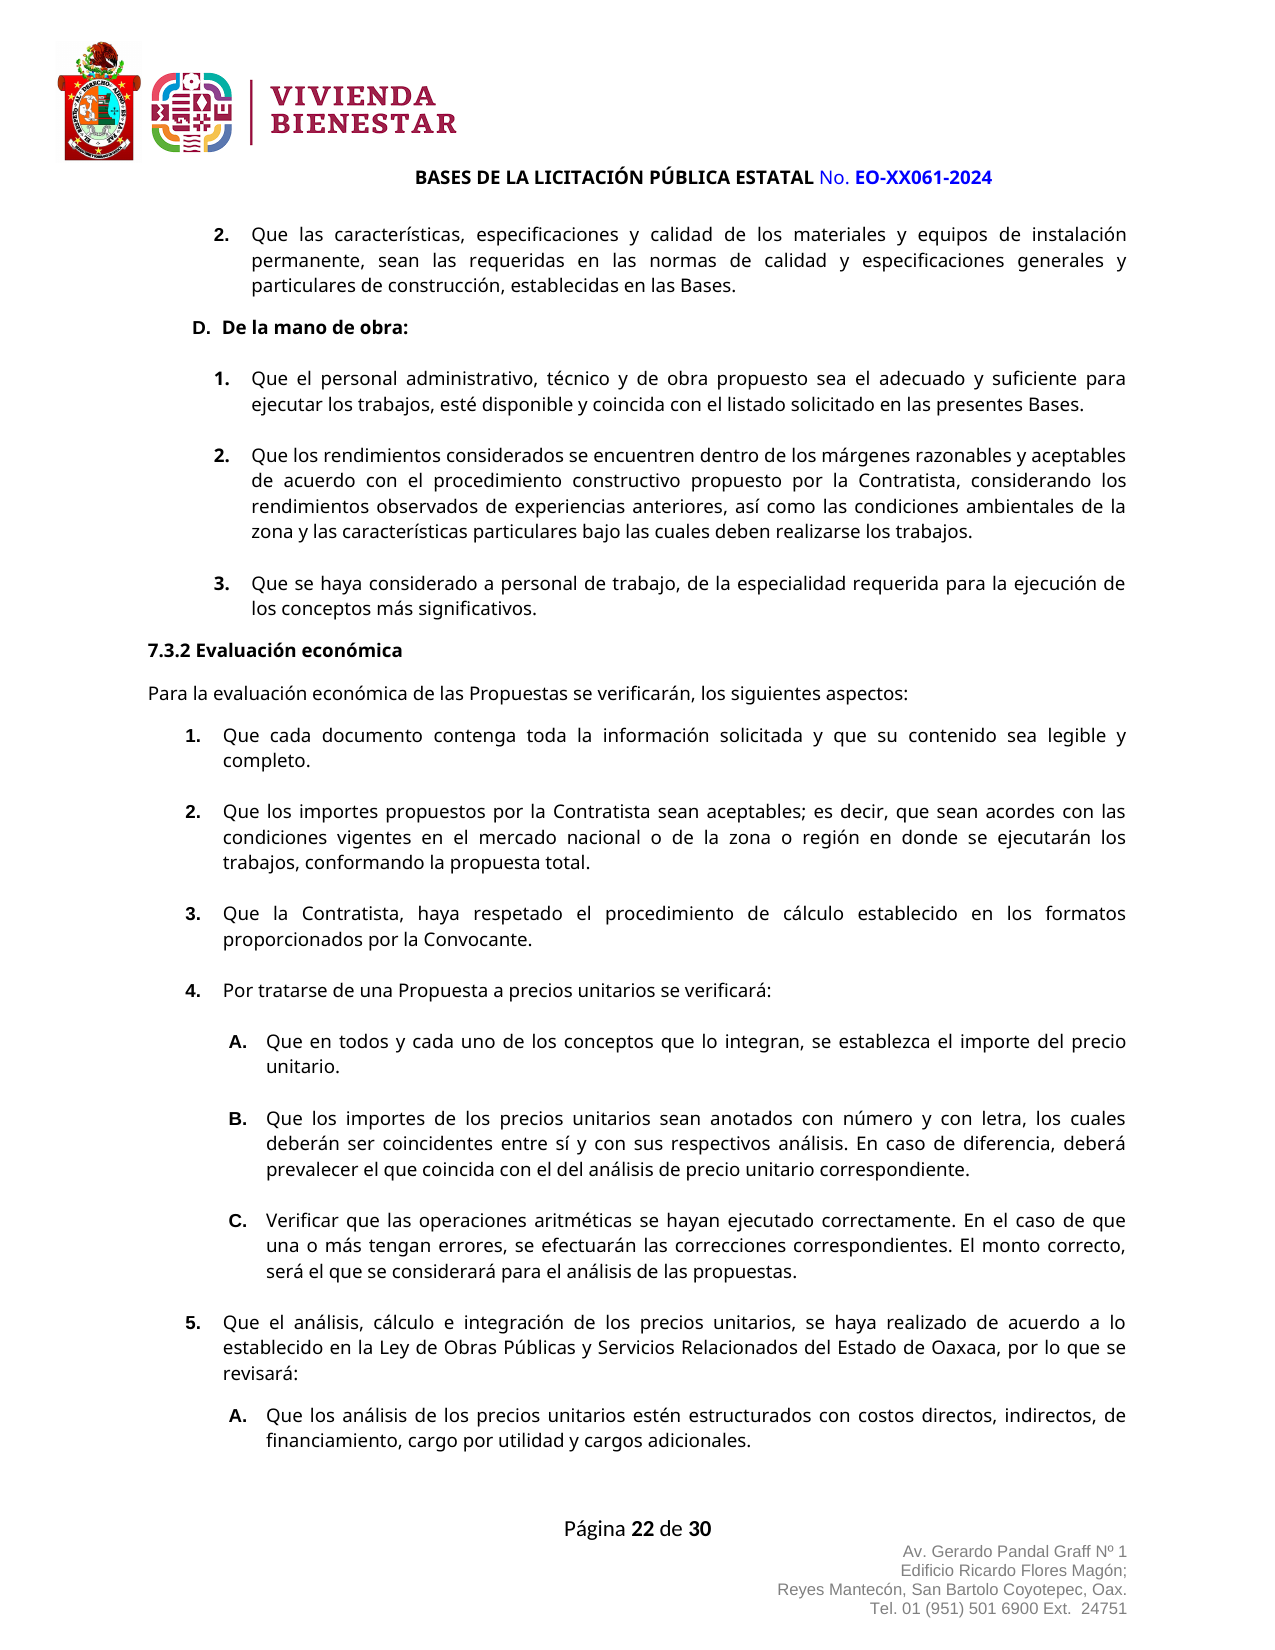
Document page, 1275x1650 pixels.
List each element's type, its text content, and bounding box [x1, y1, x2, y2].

list Verificar que las operaciones aritméticas se hayan ejecutado correctamente. En el caso de que una o más tengan errores, se efectuarán las correcciones correspondientes. El monto correcto, será el que se considerará para el análisis de las propuestas. [228, 1207, 1127, 1283]
list Que los importes propuestos por la Contratista sean aceptables; es decir, que sean acordes con las condiciones vigentes en el mercado nacional o de la zona o región en donde se ejecutarán los trabajos, conformando la propuesta total. [185, 798, 1127, 875]
list Que el personal administrativo, técnico y de obra propuesto sea el adecuado y suficiente para ejecutar los trabajos, esté disponible y coincida con el listado solicitado en las presentes Bases. [214, 366, 1127, 417]
picture [147, 64, 473, 161]
list Por tratarse de una Propuesta a precios unitarios se verificará: [185, 977, 1127, 1003]
list Que el análisis, cálculo e integración de los precios unitarios, se haya realizado de acuerdo a lo establecido en la Ley de Obras Públicas y Servicios Relacionados del Estado de Oaxaca, por lo que se revisará: [185, 1309, 1127, 1386]
list Que en todos y cada uno de los conceptos que lo integran, se establezca el importe del precio unitario. [228, 1028, 1127, 1079]
list Que los rendimientos considerados se encuentren dentro de los márgenes razonables y aceptables de acuerdo con el procedimiento constructivo propuesto por la Contratista, considerando los rendimientos observados de experiencias anteriores, así como las condiciones ambientales de la zona y las características particulares bajo las cuales deben realizarse los trabajos. [214, 442, 1127, 544]
list Que los análisis de los precios unitarios estén estructurados con costos directos, indirectos, de financiamiento, cargo por utilidad y cargos adicionales. [228, 1402, 1127, 1453]
list De la mano de obra: [192, 315, 1127, 340]
list Que la Contratista, haya respetado el procedimiento de cálculo establecido en los formatos proporcionados por la Convocante. [185, 901, 1127, 952]
list Que las características, especificaciones y calidad de los materiales y equipos de instalación permanente, sean las requeridas en las normas de calidad y especificaciones generales y particulares de construcción, establecidas en las Bases. [214, 221, 1127, 298]
text Para la evaluación económica de las Propuestas se verificarán, los siguientes aspectos: [148, 680, 1127, 705]
text 7.3.2 Evaluación económica [148, 638, 1127, 663]
list Que los importes de los precios unitarios sean anotados con número y con letra, los cuales deberán ser coincidentes entre sí y con sus respectivos análisis. En caso de diferencia, deberá prevalecer el que coincida con el del análisis de precio unitario correspondiente. [228, 1105, 1127, 1181]
list Que cada documento contenga toda la información solicitada y que su contenido sea legible y completo. [185, 722, 1127, 773]
picture [55, 41, 143, 163]
list Que se haya considerado a personal de trabajo, de la especialidad requerida para la ejecución de los conceptos más significativos. [214, 570, 1127, 621]
